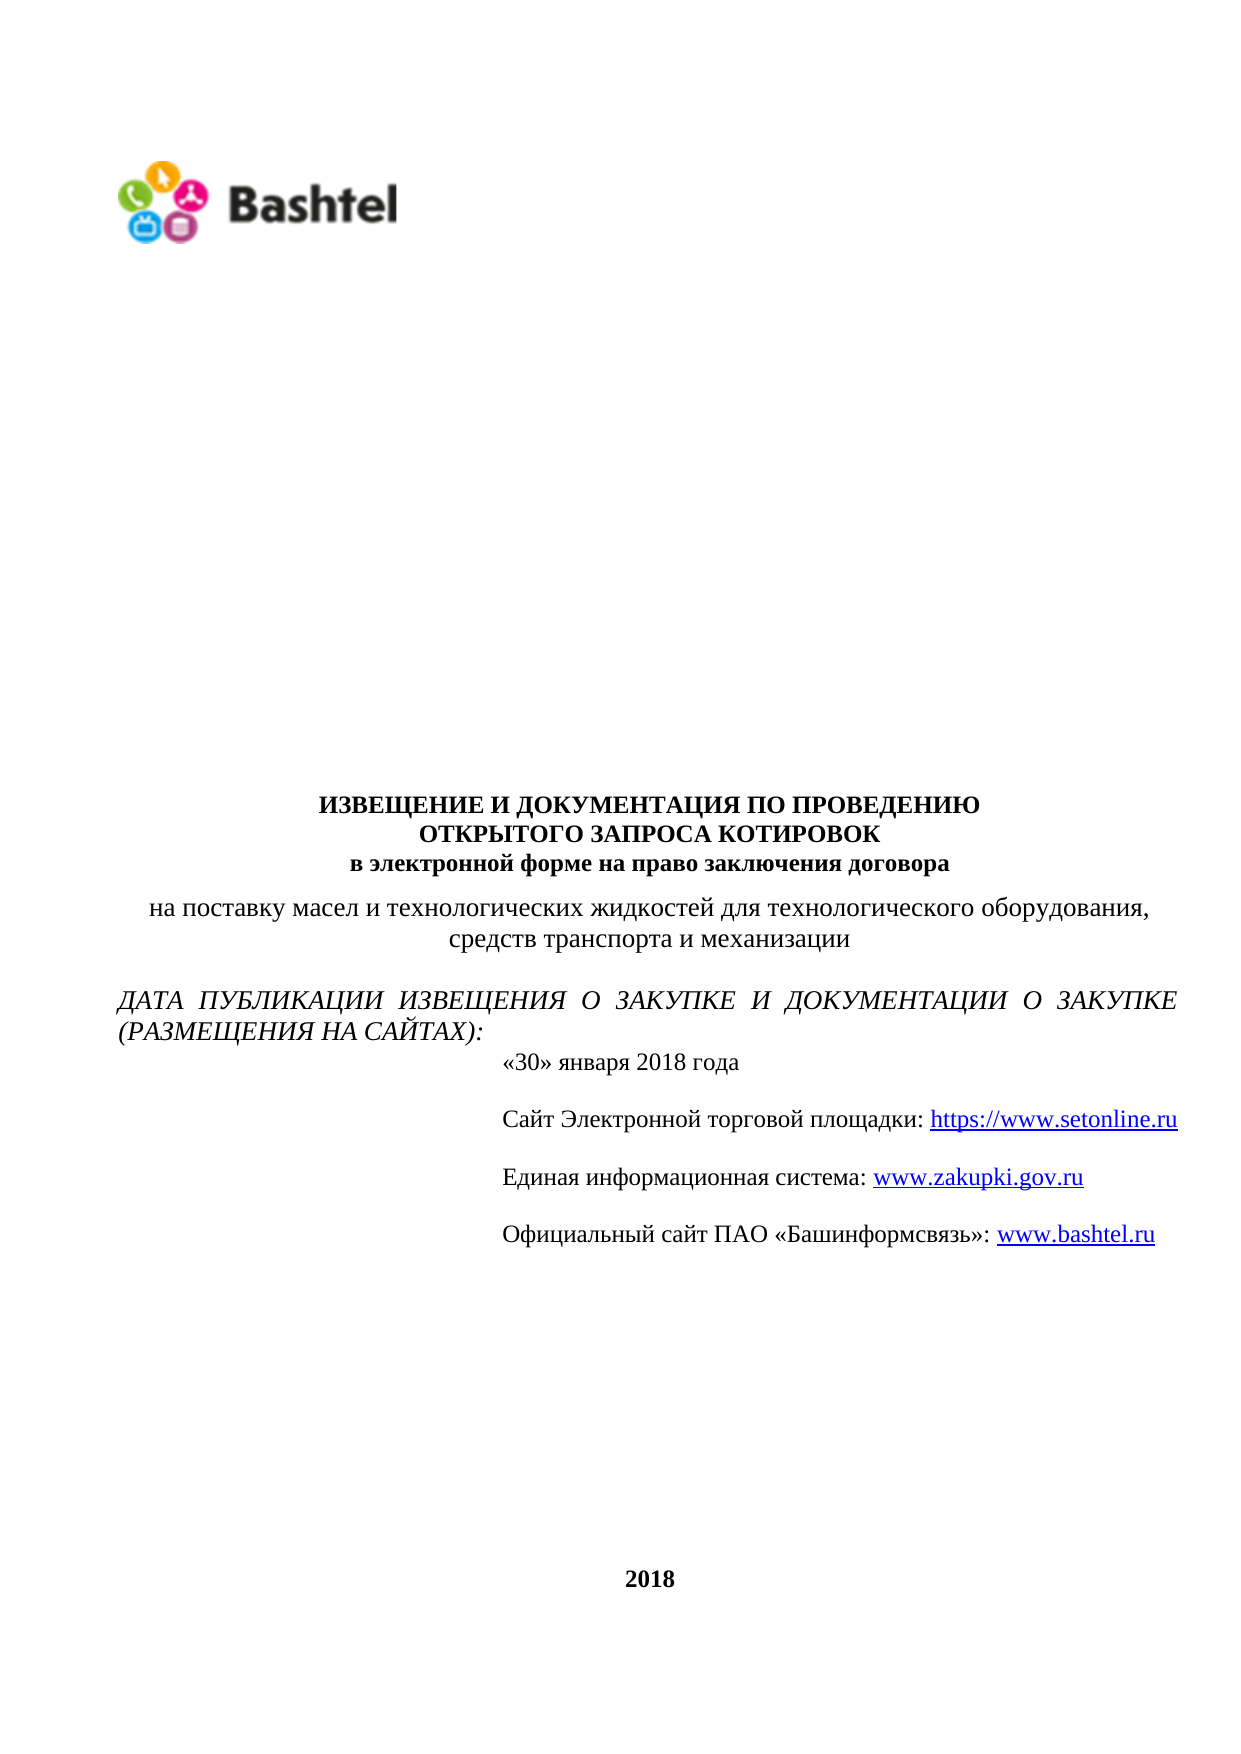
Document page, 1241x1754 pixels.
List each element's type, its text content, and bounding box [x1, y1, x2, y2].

text ДАТА ПУБЛИКАЦИИ ИЗВЕЩЕНИЯ О ЗАКУПКЕ И ДОКУМЕНТАЦИИ О ЗАКУПКЕ (РАЗМЕЩЕНИЯ НА САЙТАХ): [118, 984, 1181, 1047]
text Сайт Электронной торговой площадки: https://www.setonline.ru [502, 1104, 1181, 1133]
text на поставку масел и технологических жидкостей для технологического оборудования, средств транспорта и механизации [118, 891, 1181, 953]
text «30» января 2018 года [502, 1047, 1181, 1075]
picture [118, 161, 397, 244]
text в электронной форме на право заключения договора [118, 848, 1181, 877]
text 2018 [118, 1564, 1181, 1593]
text Официальный сайт ПАО «Башинформсвязь»: www.bashtel.ru [502, 1219, 1181, 1248]
text ИЗВЕЩЕНИЕ И ДОКУМЕНТАЦИЯ ПО ПРОВЕДЕНИЮ [118, 790, 1181, 819]
text ОТКРЫТОГО ЗАПРОСА КОТИРОВОК [118, 819, 1181, 848]
text Единая информационная система: www.zakupki.gov.ru [502, 1162, 1181, 1190]
